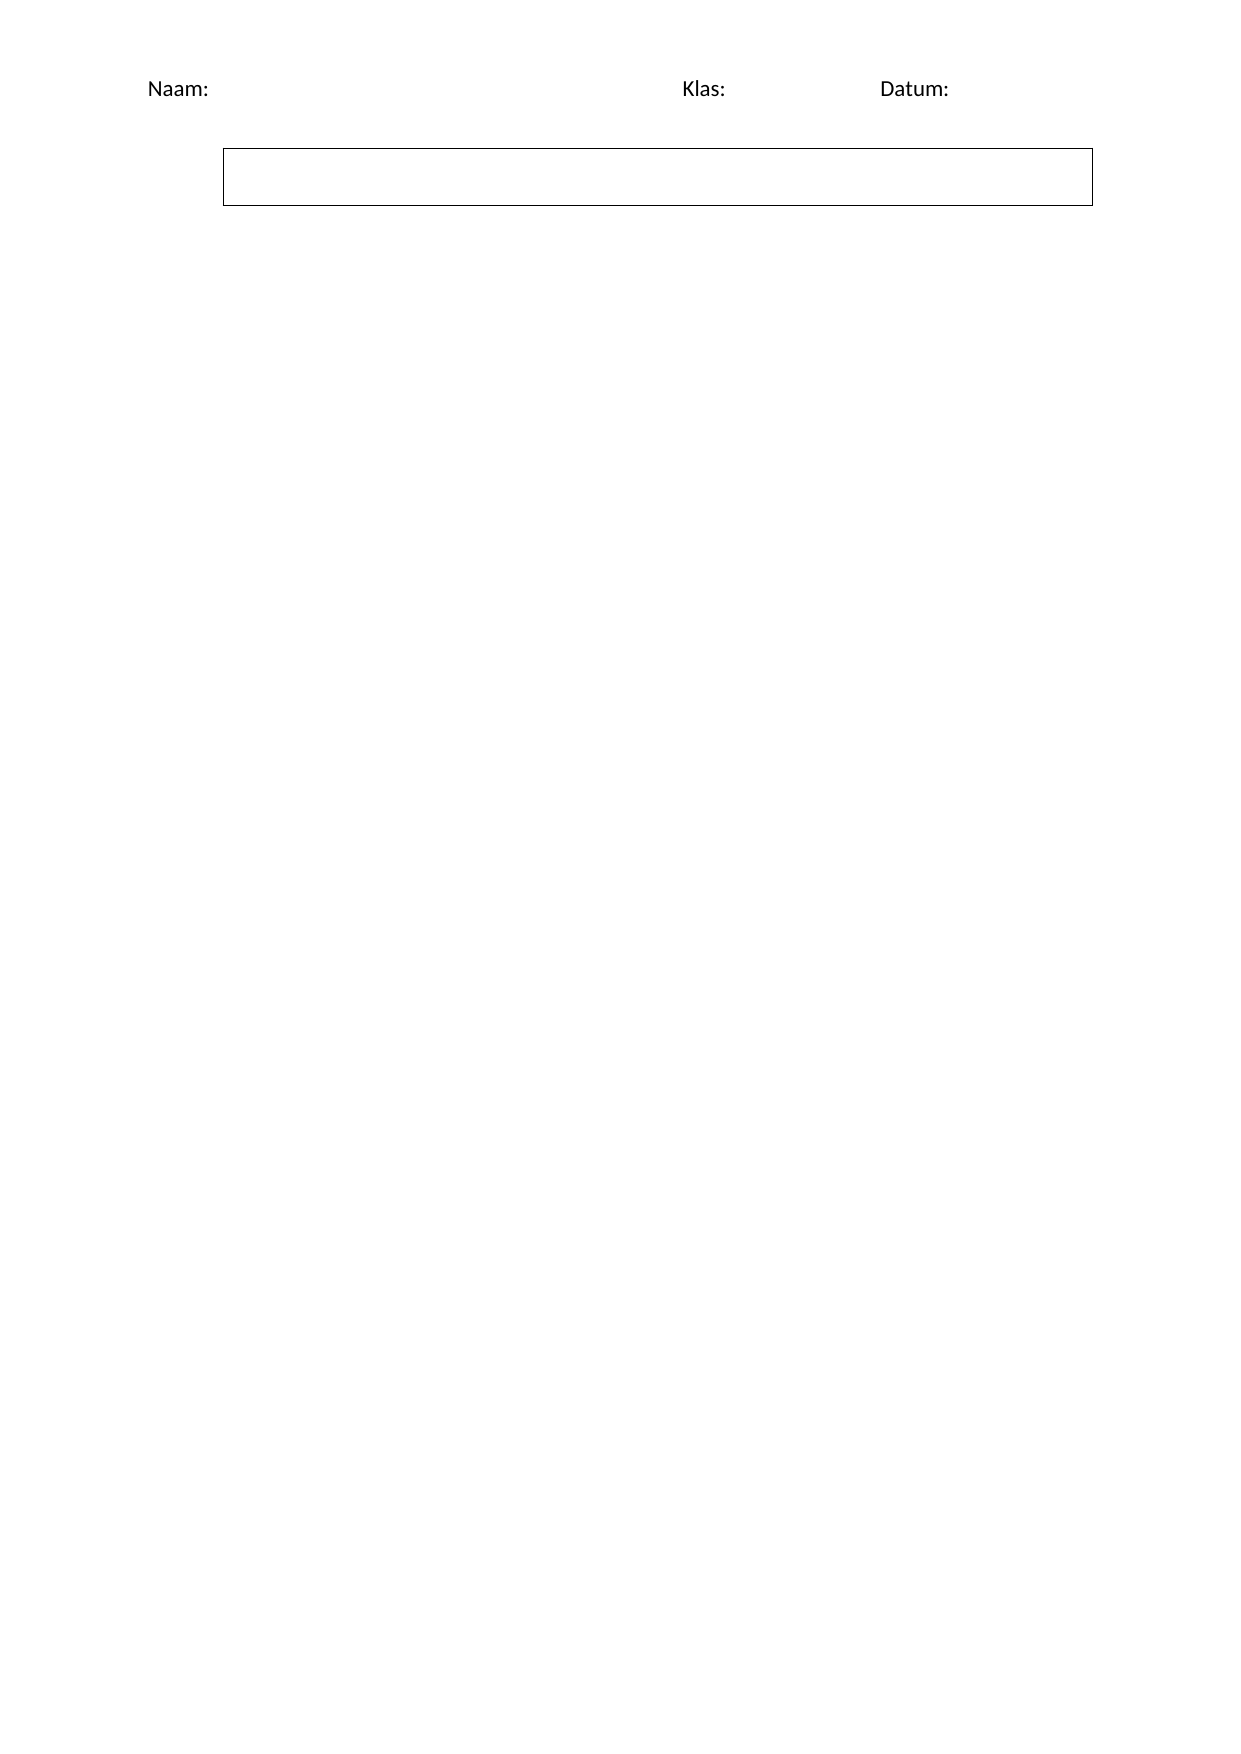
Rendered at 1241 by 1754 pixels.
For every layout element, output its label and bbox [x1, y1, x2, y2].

table_header [224, 149, 1092, 205]
